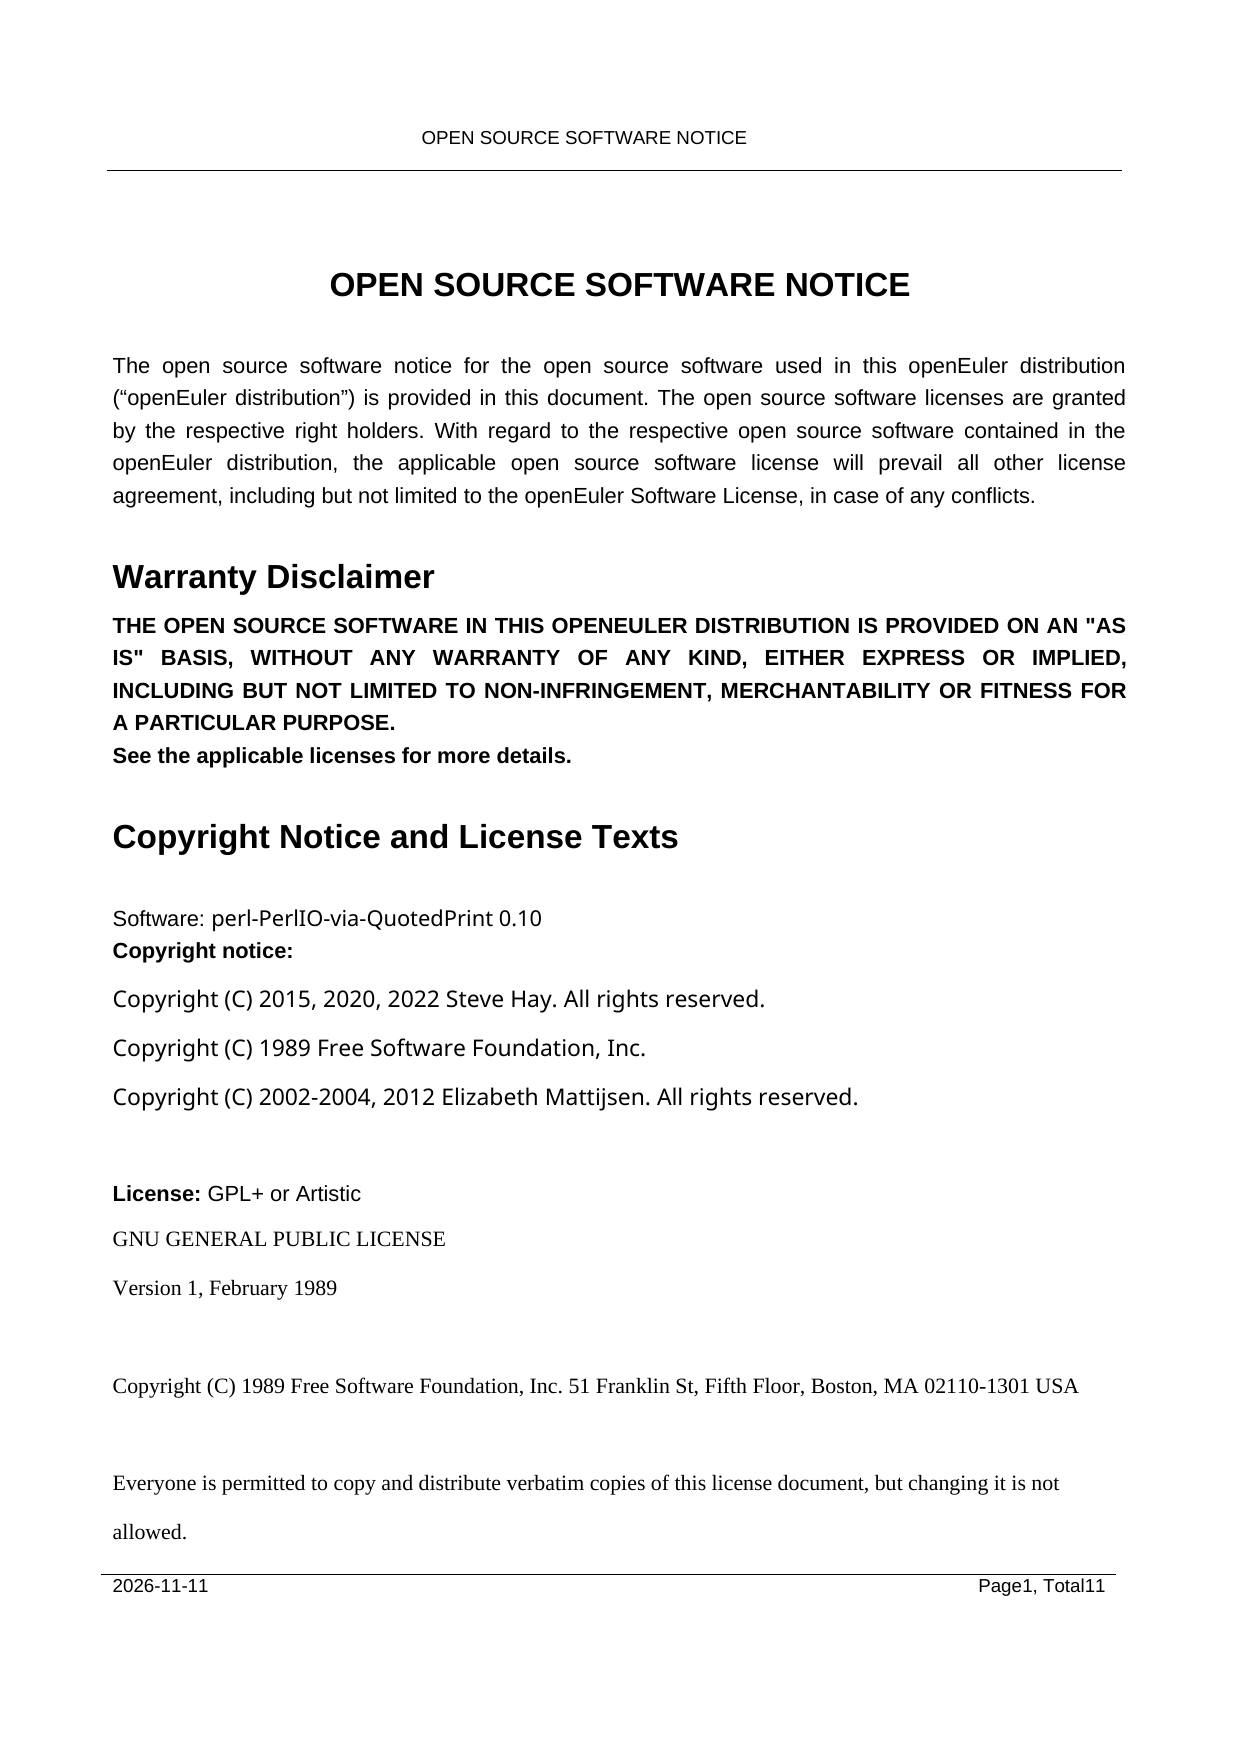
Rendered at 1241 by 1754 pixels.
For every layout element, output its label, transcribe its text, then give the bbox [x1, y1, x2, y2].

text Copyright Notice and License Texts [112, 804, 1128, 869]
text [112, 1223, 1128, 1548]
text License: GPL+ or Artistic [112, 1178, 1128, 1210]
text OPEN SOURCE SOFTWARE NOTICE [112, 251, 1128, 316]
text THE OPEN SOURCE SOFTWARE IN THIS OPENEULER DISTRIBUTION IS PROVIDED ON AN "AS IS" BASIS, WITHOUT ANY WARRANTY OF ANY KIND, EITHER EXPRESS OR IMPLIED, INCLUDING BUT NOT LIMITED TO NON-INFRINGEMENT, MERCHANTABILITY OR FITNESS FOR A PARTICULAR PURPOSE. See the applicable licenses for more details. [112, 609, 1128, 771]
text The open source software notice for the open source software used in this openEuler distribution (“openEuler distribution”) is provided in this document. The open source software licenses are granted by the respective right holders. With regard to the respective open source software contained in the openEuler distribution, the applicable open source software license will prevail all other license agreement, including but not limited to the openEuler Software License, in case of any conflicts. [112, 349, 1128, 511]
text Warranty Disclaimer [112, 544, 1128, 609]
text Copyright notice: Copyright (C) 2015, 2020, 2022 Steve Hay. All rights reserved. Copyright (C) 1989 Free Software Foundation, Inc. Copyright (C) 2002-2004, 2012 Elizabeth Mattijsen. All rights reserved. [112, 934, 1128, 1161]
text Software: perl-PerlIO-via-QuotedPrint 0.10 [112, 901, 1128, 934]
